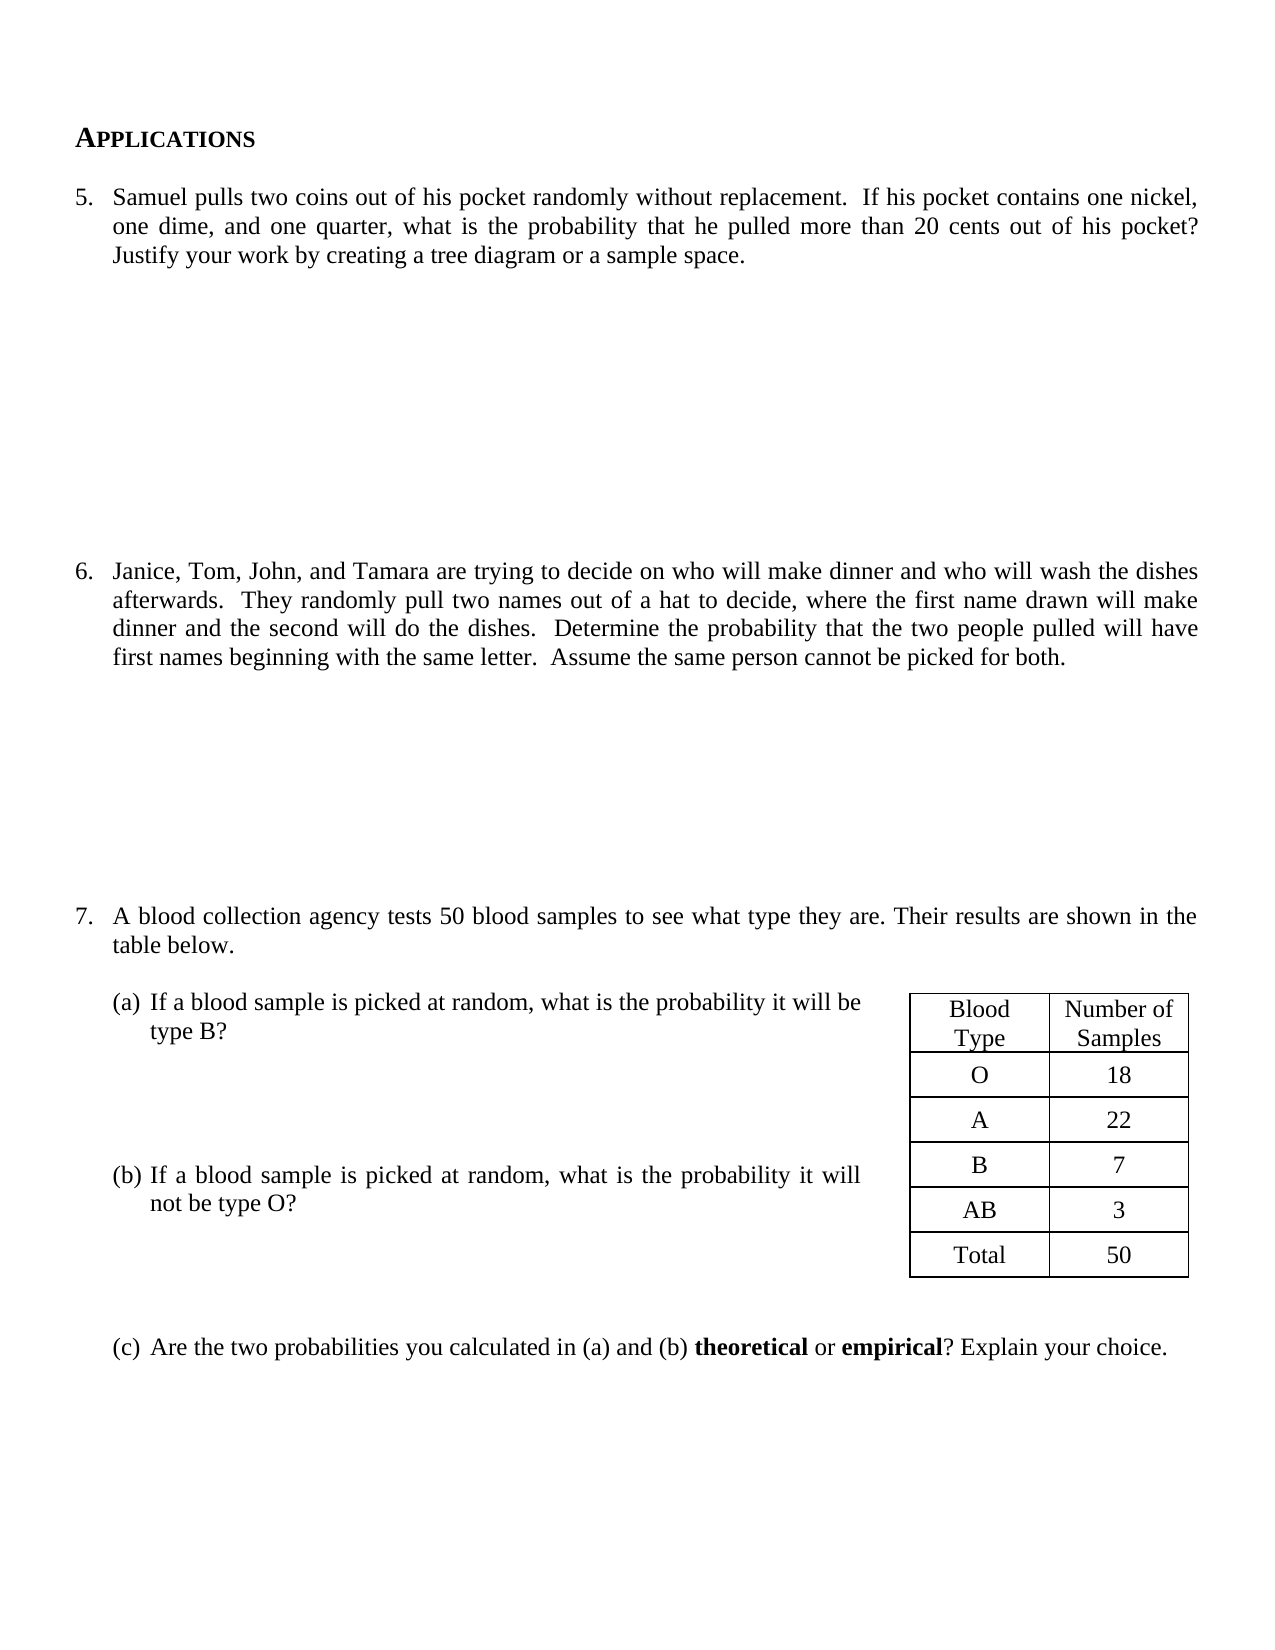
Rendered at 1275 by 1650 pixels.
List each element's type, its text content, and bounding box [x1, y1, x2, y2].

text (b) If a blood sample is picked at random, what is the probability it will not be type O? [75, 1160, 862, 1217]
text 5. Samuel pulls two coins out of his pocket randomly without replacement. If his pocket contains one nickel, one dime, and one quarter, what is the probability that he pulled more than 20 cents out of his pocket? Justify your work by creating a tree diagram or a sample space. [75, 182, 1200, 268]
text 6. Janice, Tom, John, and Tamara are trying to decide on who will make dinner and who will wash the dishes afterwards. They randomly pull two names out of a hat to decide, where the first name drawn will make dinner and the second will do the dishes. Determine the probability that the two people pulled will have first names beginning with the same letter. Assume the same person cannot be picked for both. [75, 556, 1200, 671]
text Applications [75, 120, 1200, 153]
text 7. A blood collection agency tests 50 blood samples to see what type they are. Their results are shown in the table below. [75, 901, 1200, 958]
text (c) Are the two probabilities you calculated in (a) and (b) theoretical or empirical? Explain your choice. [75, 1332, 1200, 1361]
text (a) If a blood sample is picked at random, what is the probability it will be type B? [75, 987, 862, 1045]
